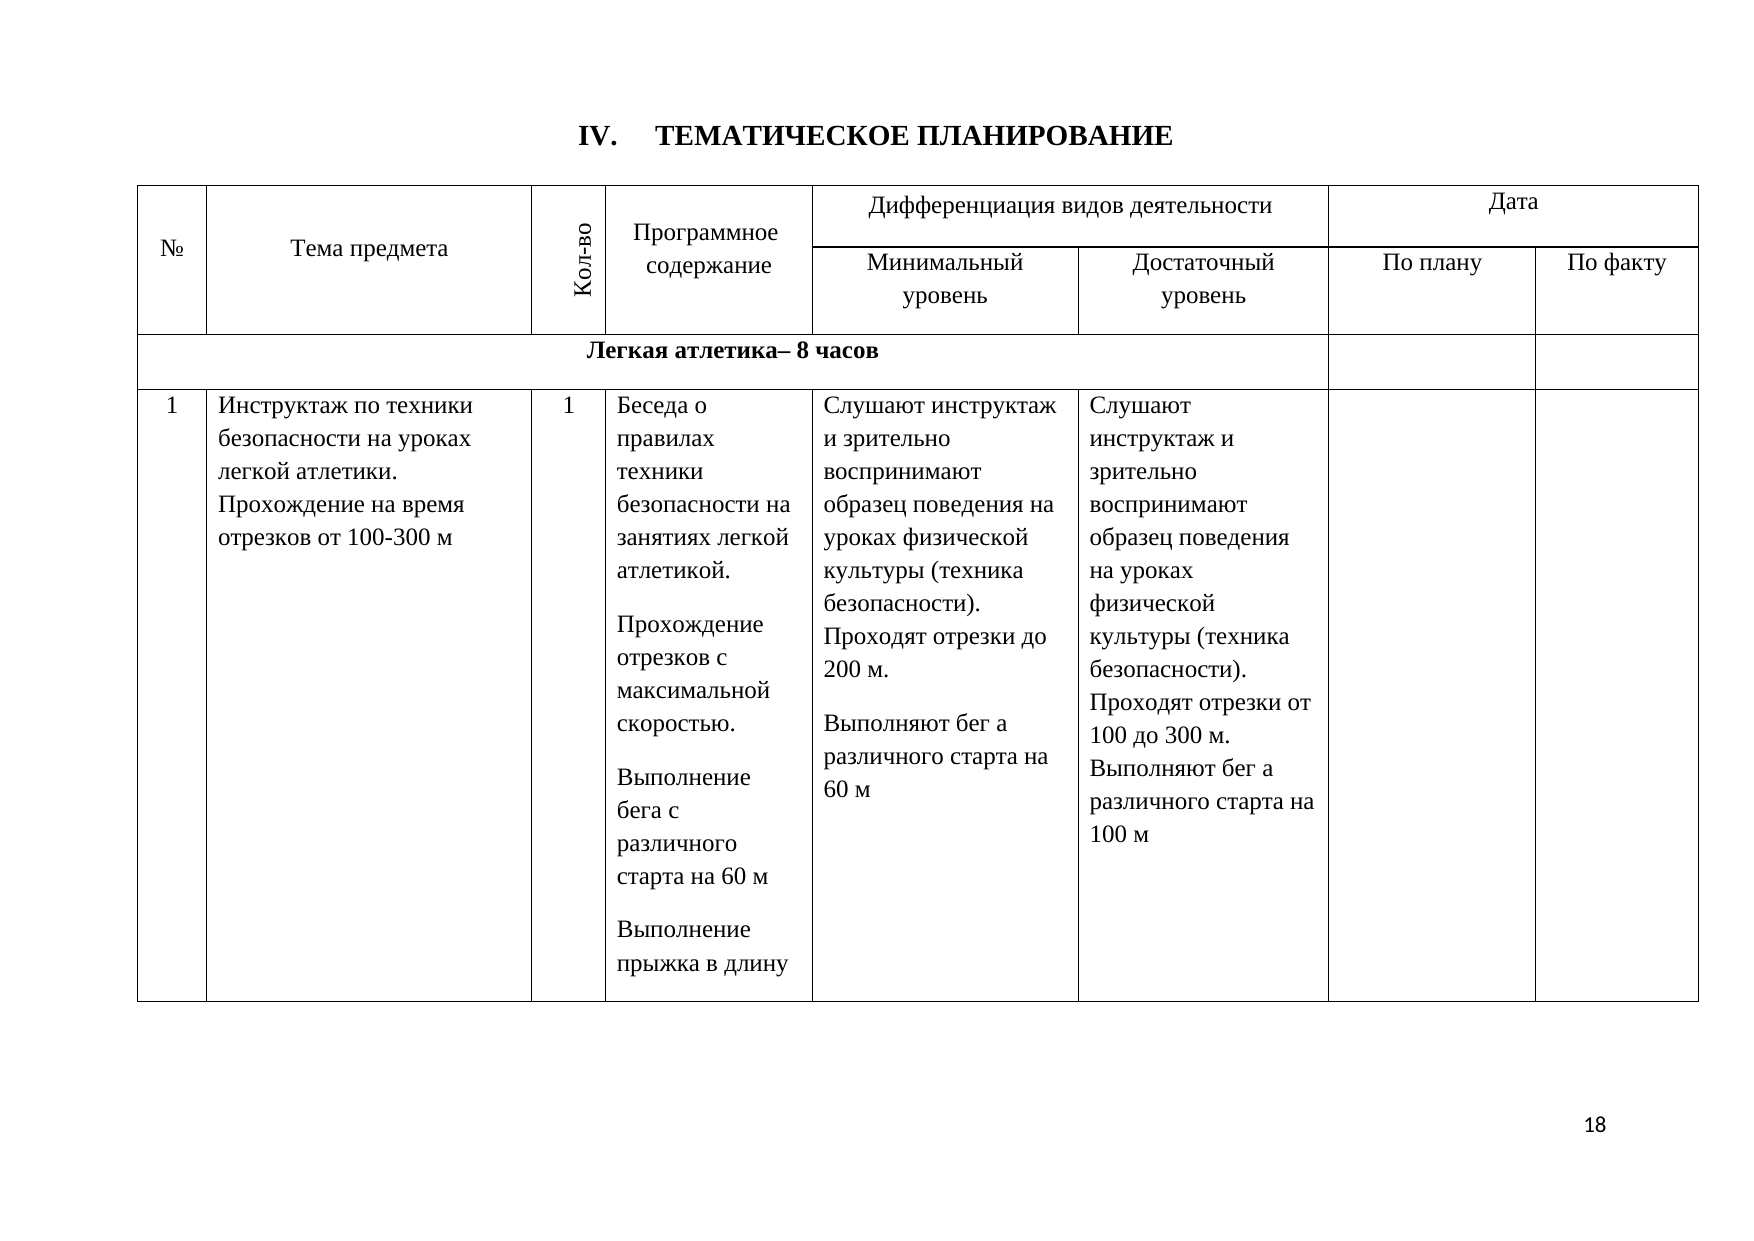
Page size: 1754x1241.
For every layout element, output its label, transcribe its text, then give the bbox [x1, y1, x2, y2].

table_cell Минимальный уровень [813, 248, 1078, 334]
table_cell [1329, 335, 1535, 389]
table_cell Инструктаж по техники безопасности на уроках легкой атлетики. Прохождение на время отрезков от 100-300 м [207, 390, 531, 1001]
table_cell [1536, 335, 1698, 389]
table_cell Беседа о правилах техники безопасности на занятиях легкой атлетикой. Прохождение отрезков с максимальной скоростью. Выполнение бега с различного старта на 60 м Выполнение прыжка в длину [606, 390, 812, 1001]
table_cell Легкая атлетика– 8 часов [138, 335, 1328, 389]
subtitle ТЕМАТИЧЕСКОЕ ПЛАНИРОВАНИЕ [185, 118, 1606, 152]
table_header № [138, 186, 206, 334]
table_header Тема предмета [207, 186, 531, 334]
table_header Дифференциация видов деятельности [813, 186, 1328, 246]
table_cell 1 [138, 390, 206, 1001]
table_cell Слушают инструктаж и зрительно воспринимают образец поведения на уроках физической культуры (техника безопасности). Проходят отрезки от 100 до 300 м. Выполняют бег а различного старта на 100 м [1079, 390, 1328, 1001]
table_cell 1 [532, 390, 605, 1001]
table_cell По плану [1329, 248, 1535, 334]
table_cell По факту [1536, 248, 1698, 334]
table_cell [1536, 390, 1698, 1001]
table_header Программное содержание [606, 186, 812, 334]
table_cell Достаточный уровень [1079, 248, 1328, 334]
table_cell Слушают инструктаж и зрительно воспринимают образец поведения на уроках физической культуры (техника безопасности). Проходят отрезки до 200 м. Выполняют бег а различного старта на 60 м [813, 390, 1078, 1001]
table_cell [1329, 390, 1535, 1001]
table_header Дата [1329, 186, 1698, 246]
table_header Кол-во часов [532, 186, 605, 334]
